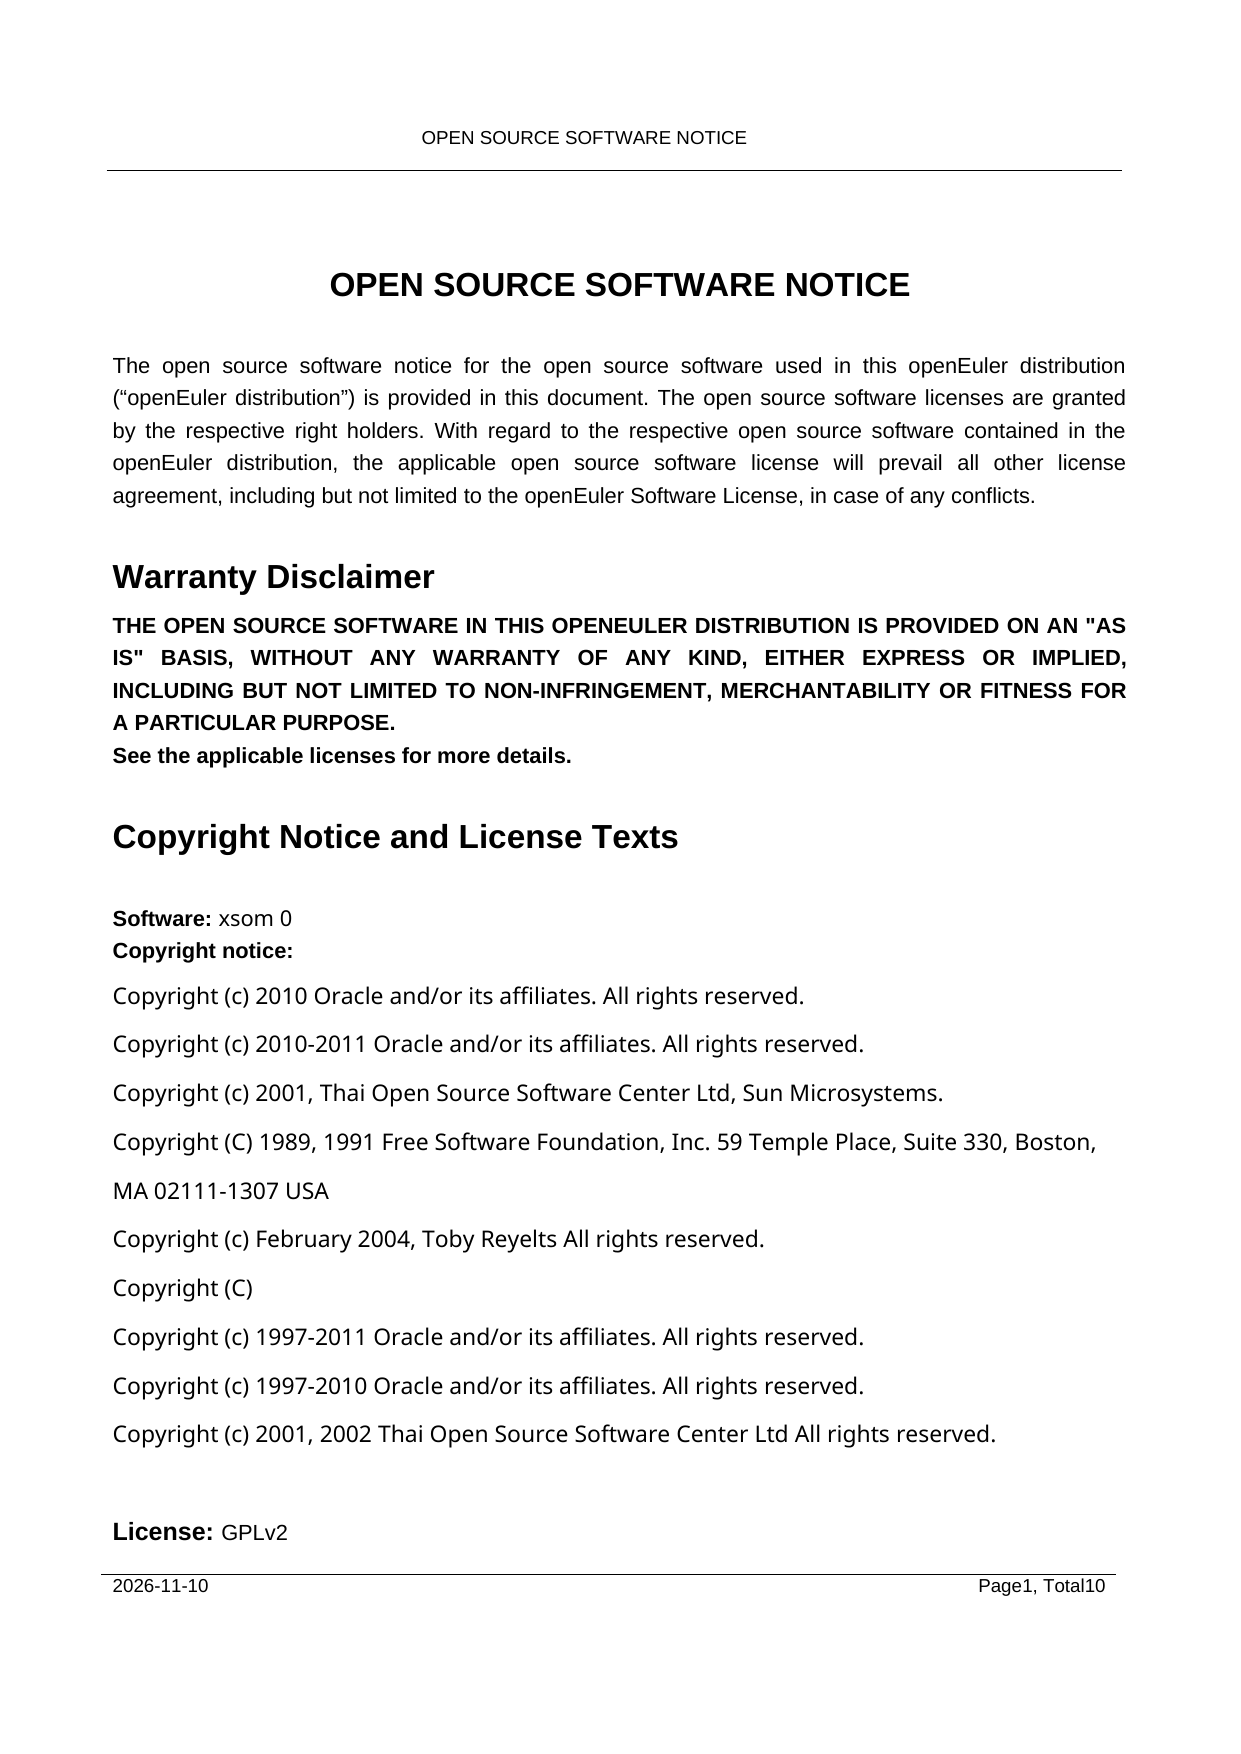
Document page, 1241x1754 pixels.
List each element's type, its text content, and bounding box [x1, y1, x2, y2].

text License: GPLv2 [112, 1515, 1128, 1548]
text Copyright Notice and License Texts [112, 804, 1128, 869]
text THE OPEN SOURCE SOFTWARE IN THIS OPENEULER DISTRIBUTION IS PROVIDED ON AN "AS IS" BASIS, WITHOUT ANY WARRANTY OF ANY KIND, EITHER EXPRESS OR IMPLIED, INCLUDING BUT NOT LIMITED TO NON-INFRINGEMENT, MERCHANTABILITY OR FITNESS FOR A PARTICULAR PURPOSE. See the applicable licenses for more details. [112, 609, 1128, 771]
text Warranty Disclaimer [112, 544, 1128, 609]
text Software: xsom 0 [112, 901, 1128, 934]
text Copyright notice: [112, 934, 1128, 966]
text OPEN SOURCE SOFTWARE NOTICE [112, 251, 1128, 316]
text Copyright (c) 2010 Oracle and/or its affiliates. All rights reserved. Copyright (c) 2010-2011 Oracle and/or its affiliates. All rights reserved. Copyright (c) 2001, Thai Open Source Software Center Ltd, Sun Microsystems. Copyright (C) 1989, 1991 Free Software Foundation, Inc. 59 Temple Place, Suite 330, Boston, MA 02111-1307 USA Copyright (c) February 2004, Toby Reyelts All rights reserved. Copyright (C) Copyright (c) 1997-2011 Oracle and/or its affiliates. All rights reserved. Copyright (c) 1997-2010 Oracle and/or its affiliates. All rights reserved. Copyright (c) 2001, 2002 Thai Open Source Software Center Ltd All rights reserved. [112, 979, 1128, 1499]
text The open source software notice for the open source software used in this openEuler distribution (“openEuler distribution”) is provided in this document. The open source software licenses are granted by the respective right holders. With regard to the respective open source software contained in the openEuler distribution, the applicable open source software license will prevail all other license agreement, including but not limited to the openEuler Software License, in case of any conflicts. [112, 349, 1128, 511]
